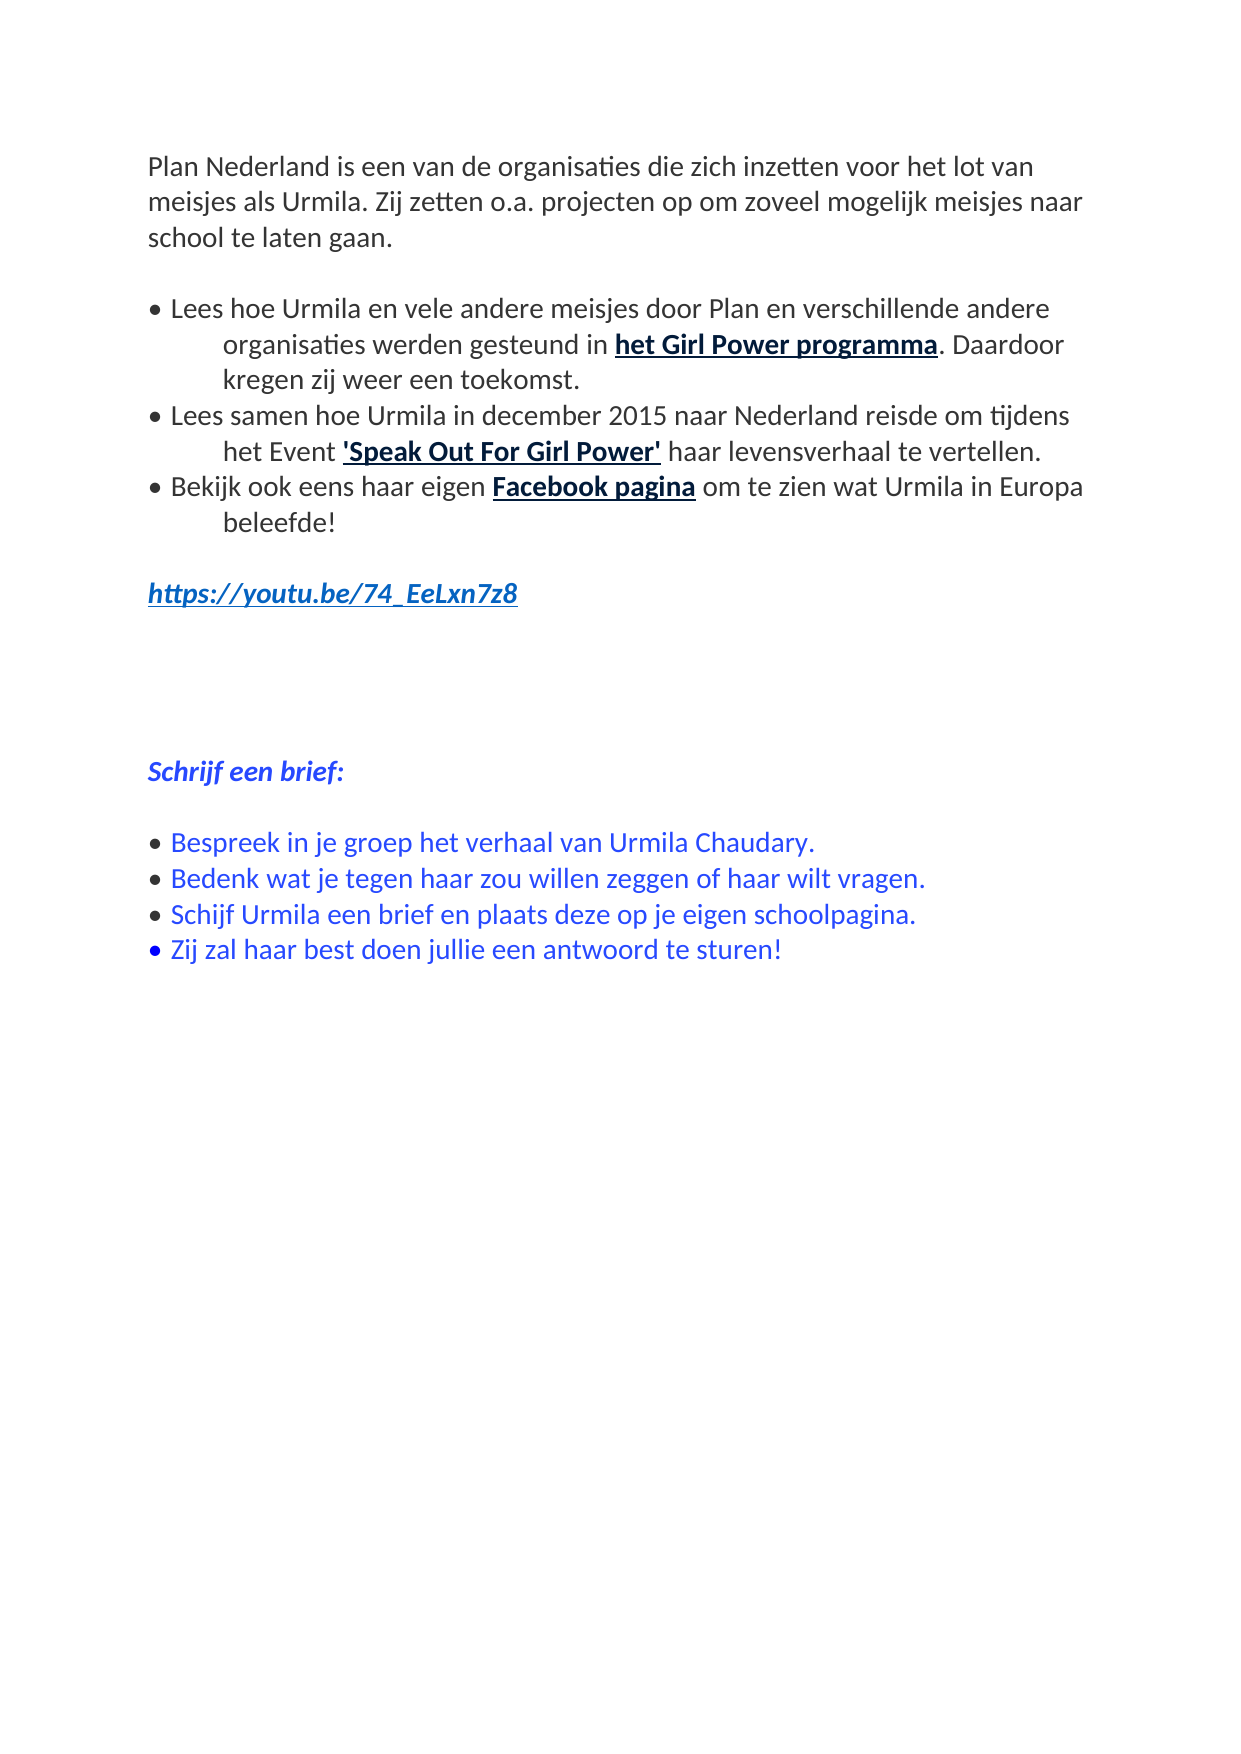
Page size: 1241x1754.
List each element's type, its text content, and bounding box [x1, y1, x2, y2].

list Bedenk wat je tegen haar zou willen zeggen of haar wilt vragen. [148, 860, 1093, 896]
list Bespreek in je groep het verhaal van Urmila Chaudary. [148, 824, 1093, 860]
list Lees hoe Urmila en vele andere meisjes door Plan en verschillende andere organisaties werden gesteund in het Girl Power programma. Daardoor kregen zij weer een toekomst. [148, 290, 1093, 397]
list Schijf Urmila een brief en plaats deze op je eigen schoolpagina. [148, 896, 1093, 931]
text https://youtu.be/74_EeLxn7z8 [148, 575, 1093, 611]
list Zij zal haar best doen jullie een antwoord te sturen! [148, 931, 1093, 967]
list Lees samen hoe Urmila in december 2015 naar Nederland reisde om tijdens het Event 'Speak Out For Girl Power' haar levensverhaal te vertellen. [148, 397, 1093, 468]
text Schrijf een brief: [148, 753, 1093, 789]
list Bekijk ook eens haar eigen Facebook pagina om te zien wat Urmila in Europa beleefde! [148, 468, 1093, 539]
text Plan Nederland is een van de organisaties die zich inzetten voor het lot van meisjes als Urmila. Zij zetten o.a. projecten op om zoveel mogelijk meisjes naar school te laten gaan. [148, 148, 1093, 254]
